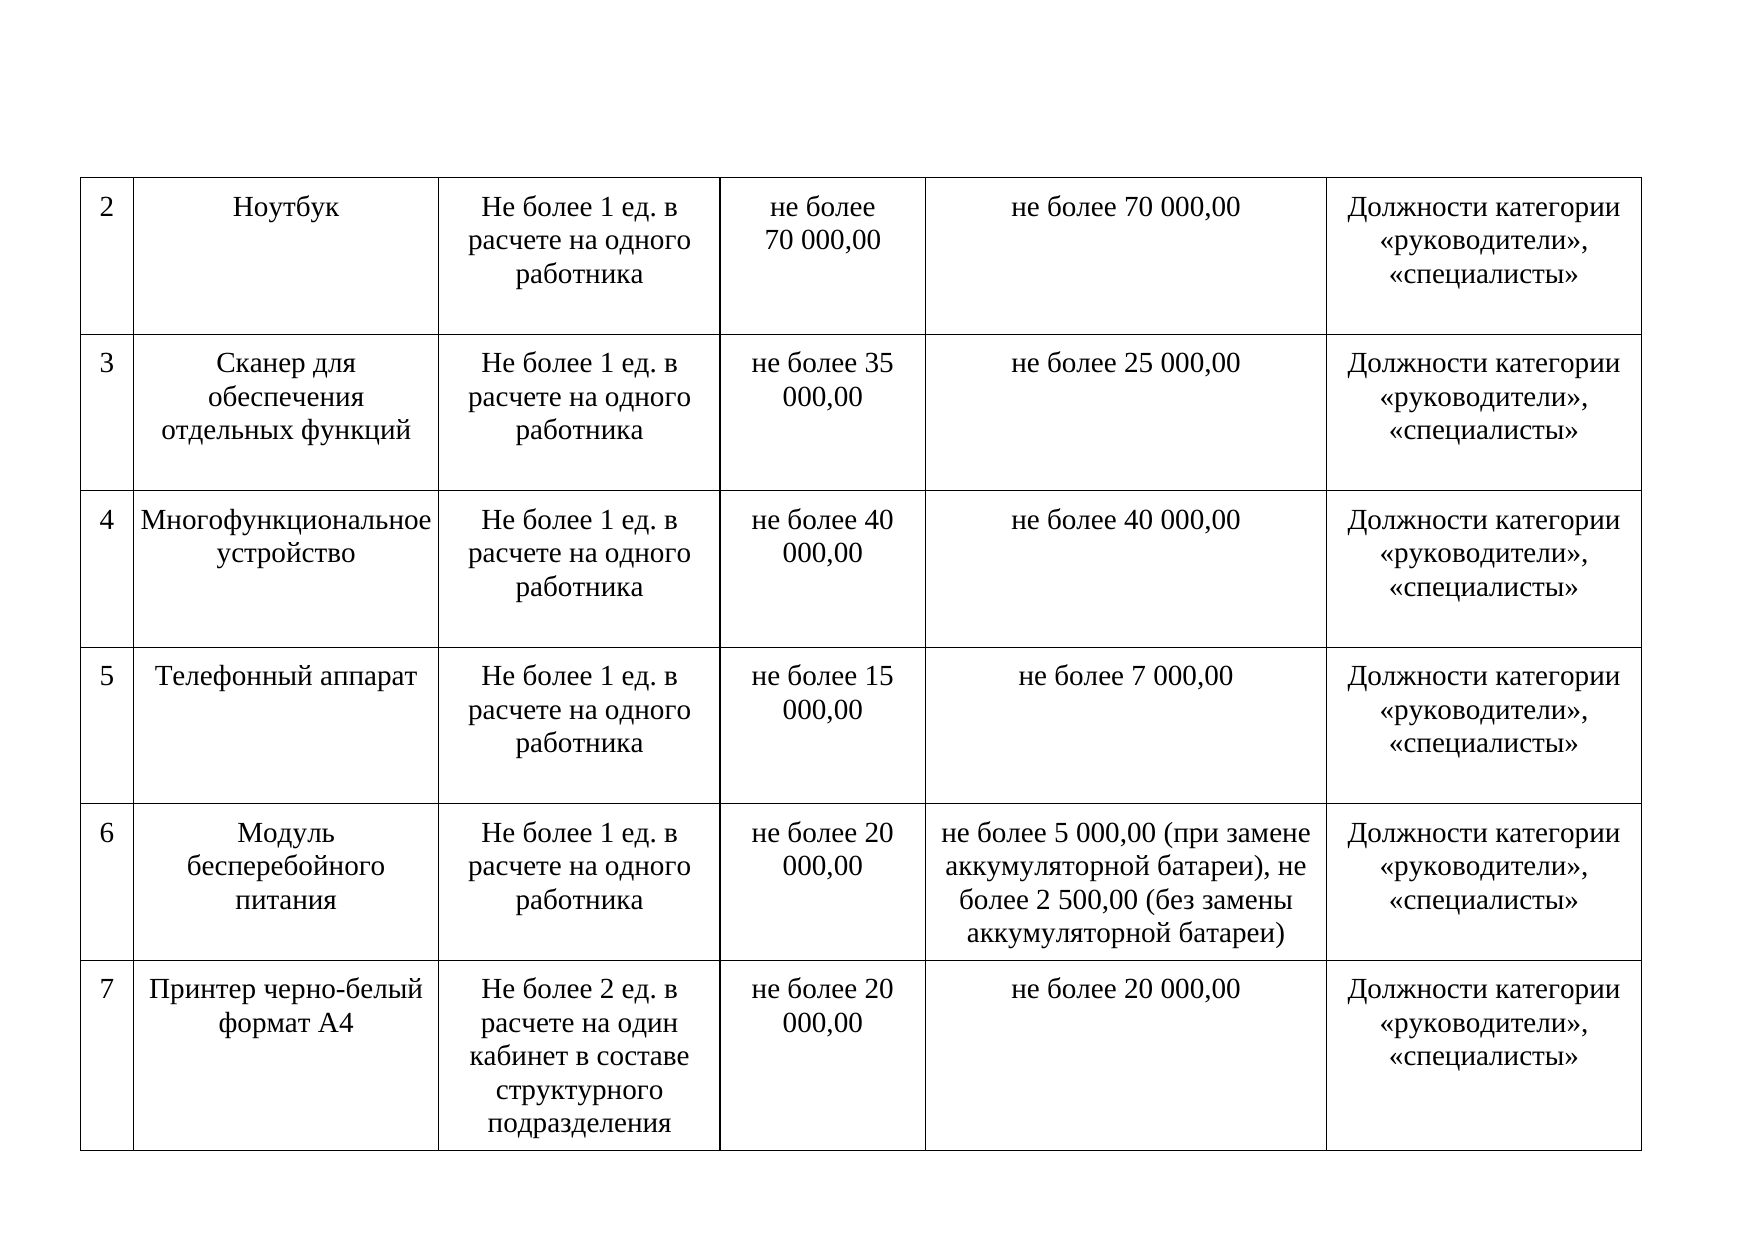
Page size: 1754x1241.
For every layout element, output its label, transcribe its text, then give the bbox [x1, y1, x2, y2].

table_cell Многофункциональное устройство [134, 491, 438, 647]
table_cell 3 [81, 335, 133, 490]
table_cell Принтер черно-белый формат А4 [134, 961, 438, 1149]
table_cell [1327, 335, 1641, 490]
table_cell не более 70 000,00 [926, 178, 1326, 334]
table_cell Должности категории «руководители», «специалисты» [1327, 961, 1641, 1149]
table_cell не более 5 000,00 (при замене аккумуляторной батареи), не более 2 500,00 (без замены аккумуляторной батареи) [926, 804, 1326, 959]
table_cell Должности категории «руководители», «специалисты» [1327, 491, 1641, 647]
table_cell не более 25 000,00 [926, 335, 1326, 490]
table_cell не более 20 000,00 [926, 961, 1326, 1149]
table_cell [1327, 178, 1641, 334]
table_cell 2 [81, 178, 133, 334]
table_cell Не более 1 ед. в расчете на одного работника [439, 804, 719, 959]
table_cell Не более 1 ед. в расчете на одного работника [439, 648, 719, 803]
table_cell Модуль бесперебойного питания [134, 804, 438, 959]
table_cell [439, 335, 719, 490]
table_cell Должности категории «руководители», «специалисты» [1327, 648, 1641, 803]
table_cell Не более 1 ед. в расчете на одного работника [439, 491, 719, 647]
table_cell Телефонный аппарат [134, 648, 438, 803]
table_cell Сканер для обеспечения отдельных функций [134, 335, 438, 490]
table_cell 6 [81, 804, 133, 959]
table_cell не более 40 000,00 [926, 491, 1326, 647]
table_cell не более 20 000,00 [721, 961, 925, 1149]
table_cell 7 [81, 961, 133, 1149]
table_cell не более 40 000,00 [721, 491, 925, 647]
table_cell не более 7 000,00 [926, 648, 1326, 803]
table_cell Ноутбук [134, 178, 438, 334]
table_cell не более 15 000,00 [721, 648, 925, 803]
table_cell не более 35 000,00 [721, 335, 925, 490]
table_cell Должности категории «руководители», «специалисты» [1327, 804, 1641, 959]
table_cell не более 20 000,00 [721, 804, 925, 959]
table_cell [439, 178, 719, 334]
table_cell 5 [81, 648, 133, 803]
table_cell 4 [81, 491, 133, 647]
table_cell не более 70 000,00 [721, 178, 925, 334]
table_cell Не более 2 ед. в расчете на один кабинет в составе структурного подразделения [439, 961, 719, 1149]
